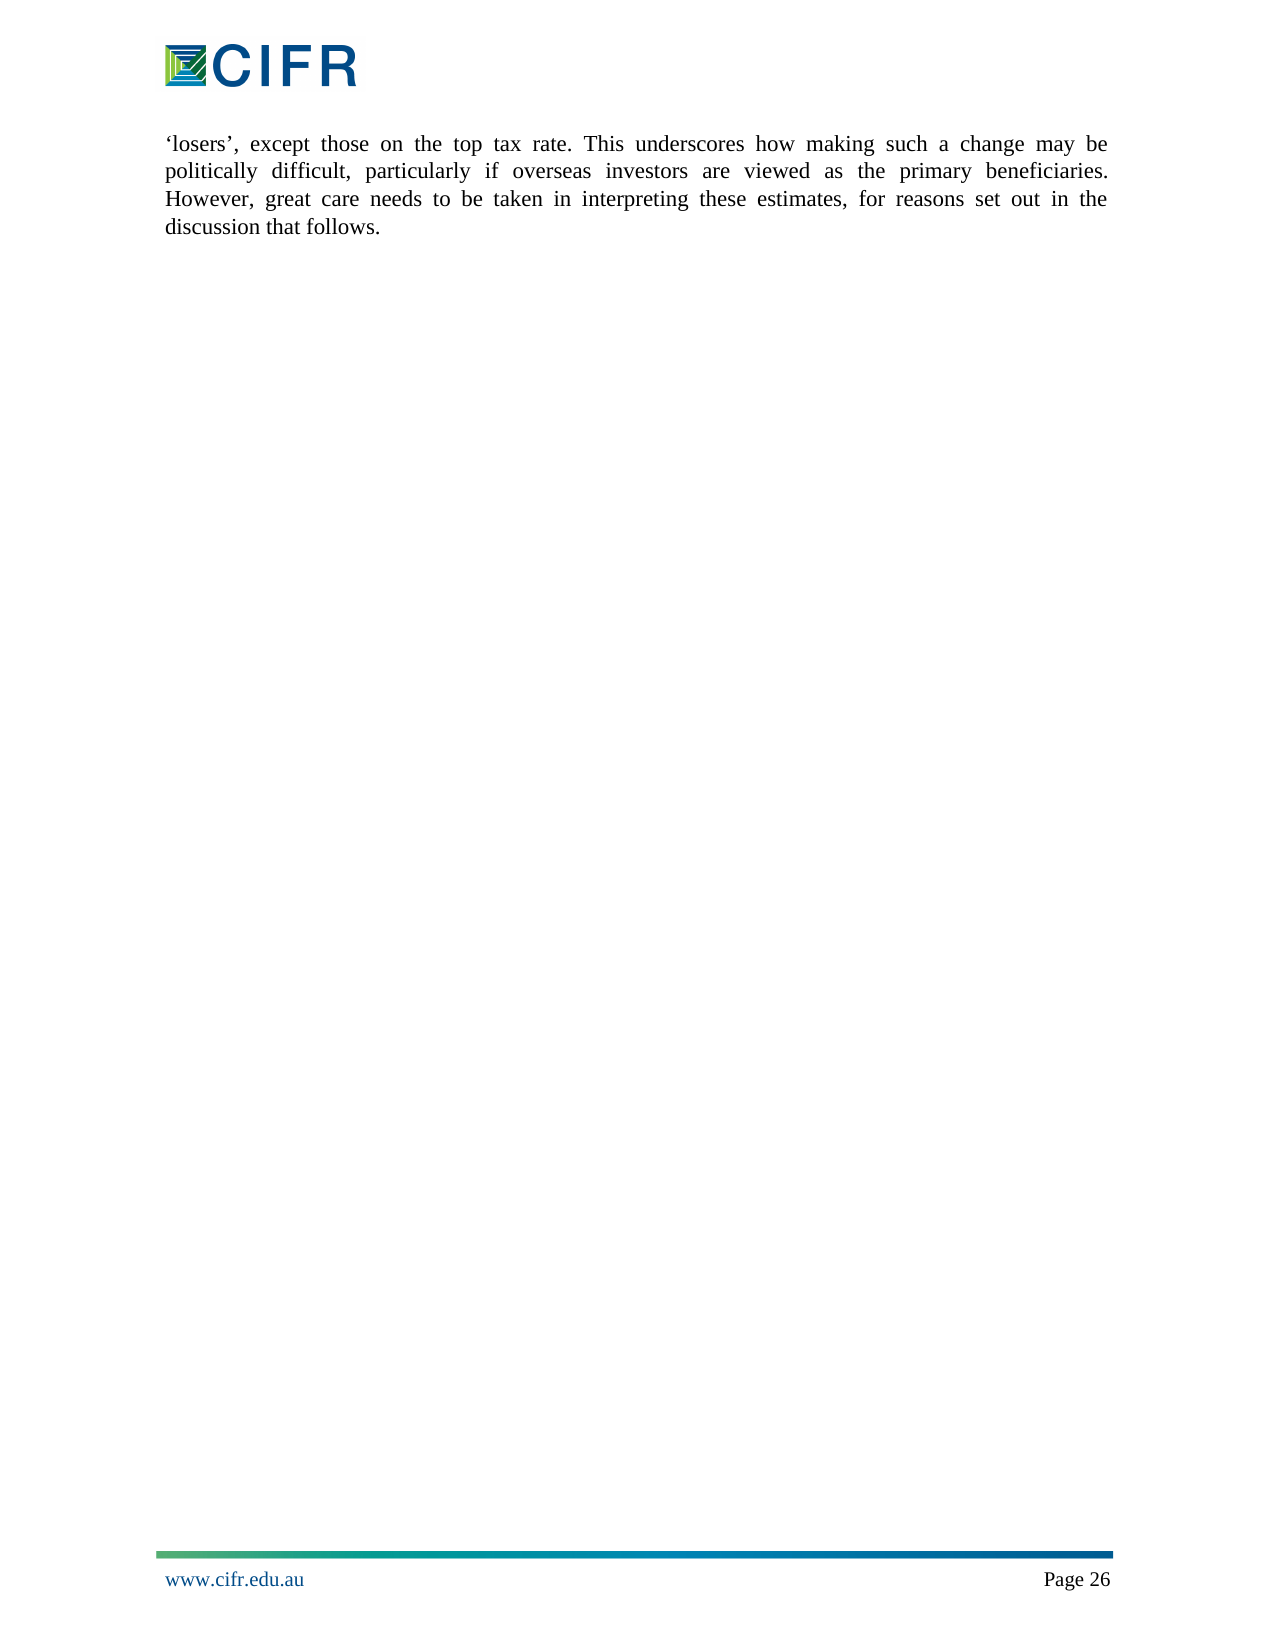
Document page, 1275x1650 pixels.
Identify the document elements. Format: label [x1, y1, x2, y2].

text [165, 130, 1110, 239]
picture [155, 36, 366, 92]
picture [128, 1535, 1126, 1568]
